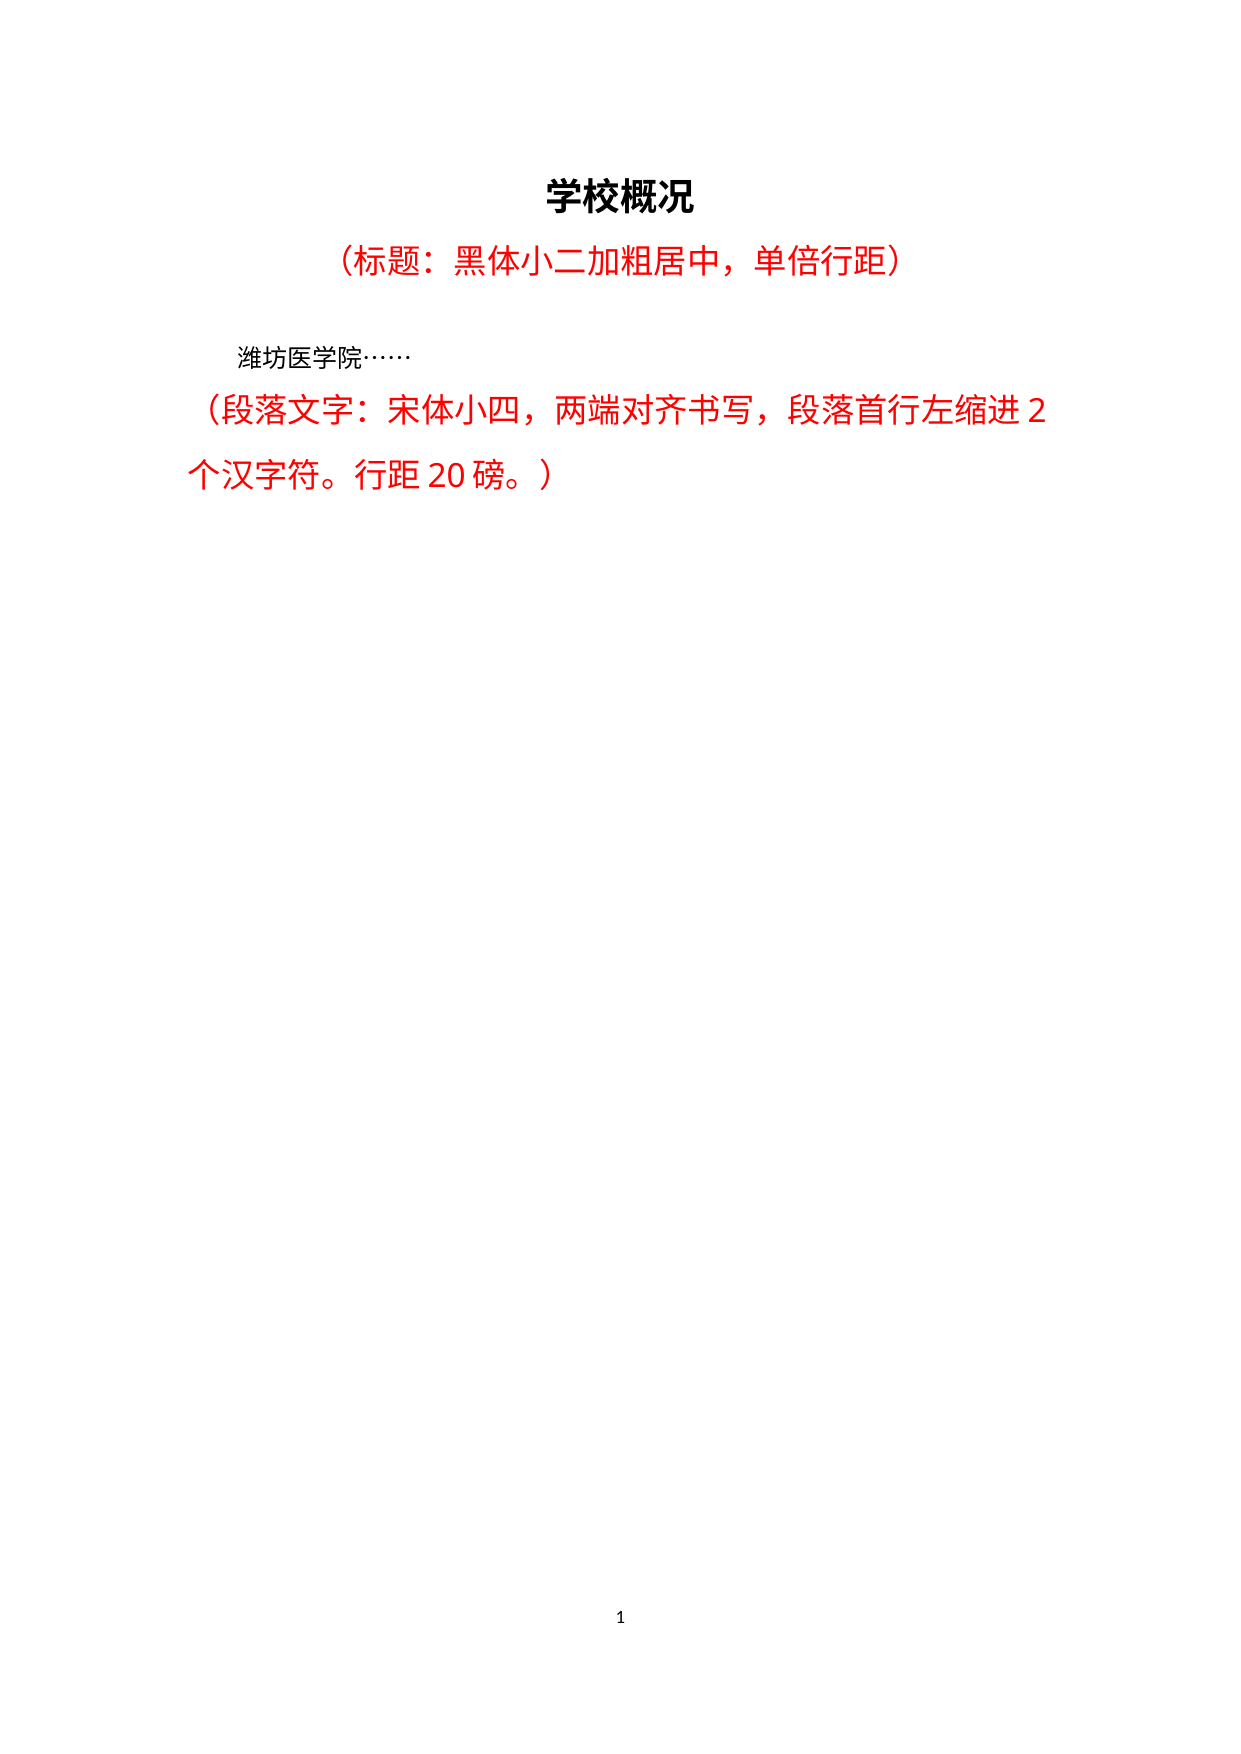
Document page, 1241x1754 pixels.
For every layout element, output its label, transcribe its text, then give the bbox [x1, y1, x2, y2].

title 学校概况 [187, 162, 1053, 227]
text 潍坊医学院…… [187, 334, 1053, 375]
title （段落文字：宋体小四，两端对齐书写，段落首行左缩进2个汉字符。行距20磅。） [187, 375, 1053, 505]
title （标题：黑体小二加粗居中，单倍行距） [187, 227, 1053, 292]
